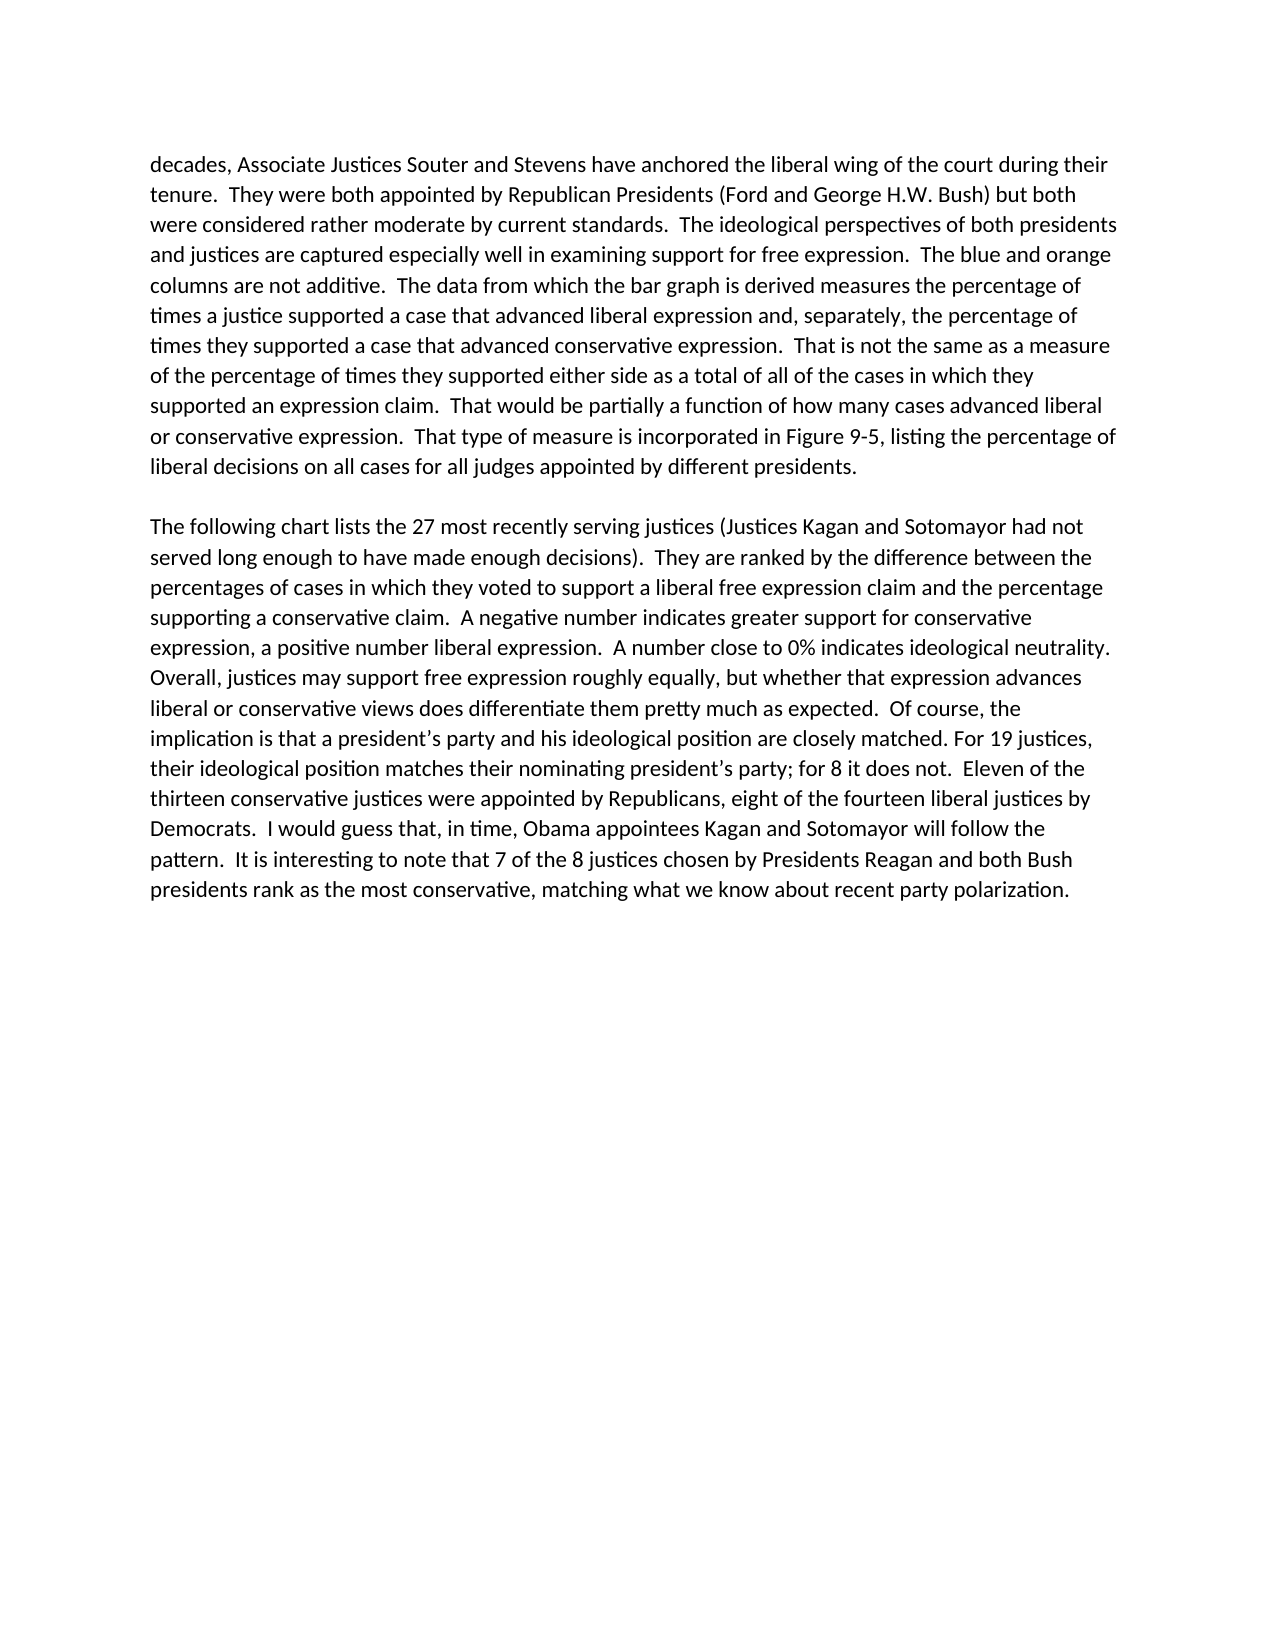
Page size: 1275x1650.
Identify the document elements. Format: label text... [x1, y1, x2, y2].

text The following chart lists the 27 most recently serving justices (Justices Kagan and Sotomayor had not served long enough to have made enough decisions). They are ranked by the difference between the percentages of cases in which they voted to support a liberal free expression claim and the percentage supporting a conservative claim. A negative number indicates greater support for conservative expression, a positive number liberal expression. A number close to 0% indicates ideological neutrality. Overall, justices may support free expression roughly equally, but whether that expression advances liberal or conservative views does differentiate them pretty much as expected. Of course, the implication is that a president’s party and his ideological position are closely matched. For 19 justices, their ideological position matches their nominating president’s party; for 8 it does not. Eleven of the thirteen conservative justices were appointed by Republicans, eight of the fourteen liberal justices by Democrats. I would guess that, in time, Obama appointees Kagan and Sotomayor will follow the pattern. It is interesting to note that 7 of the 8 justices chosen by Presidents Reagan and both Bush presidents rank as the most conservative, matching what we know about recent party polarization. [150, 512, 1125, 903]
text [150, 150, 1125, 480]
